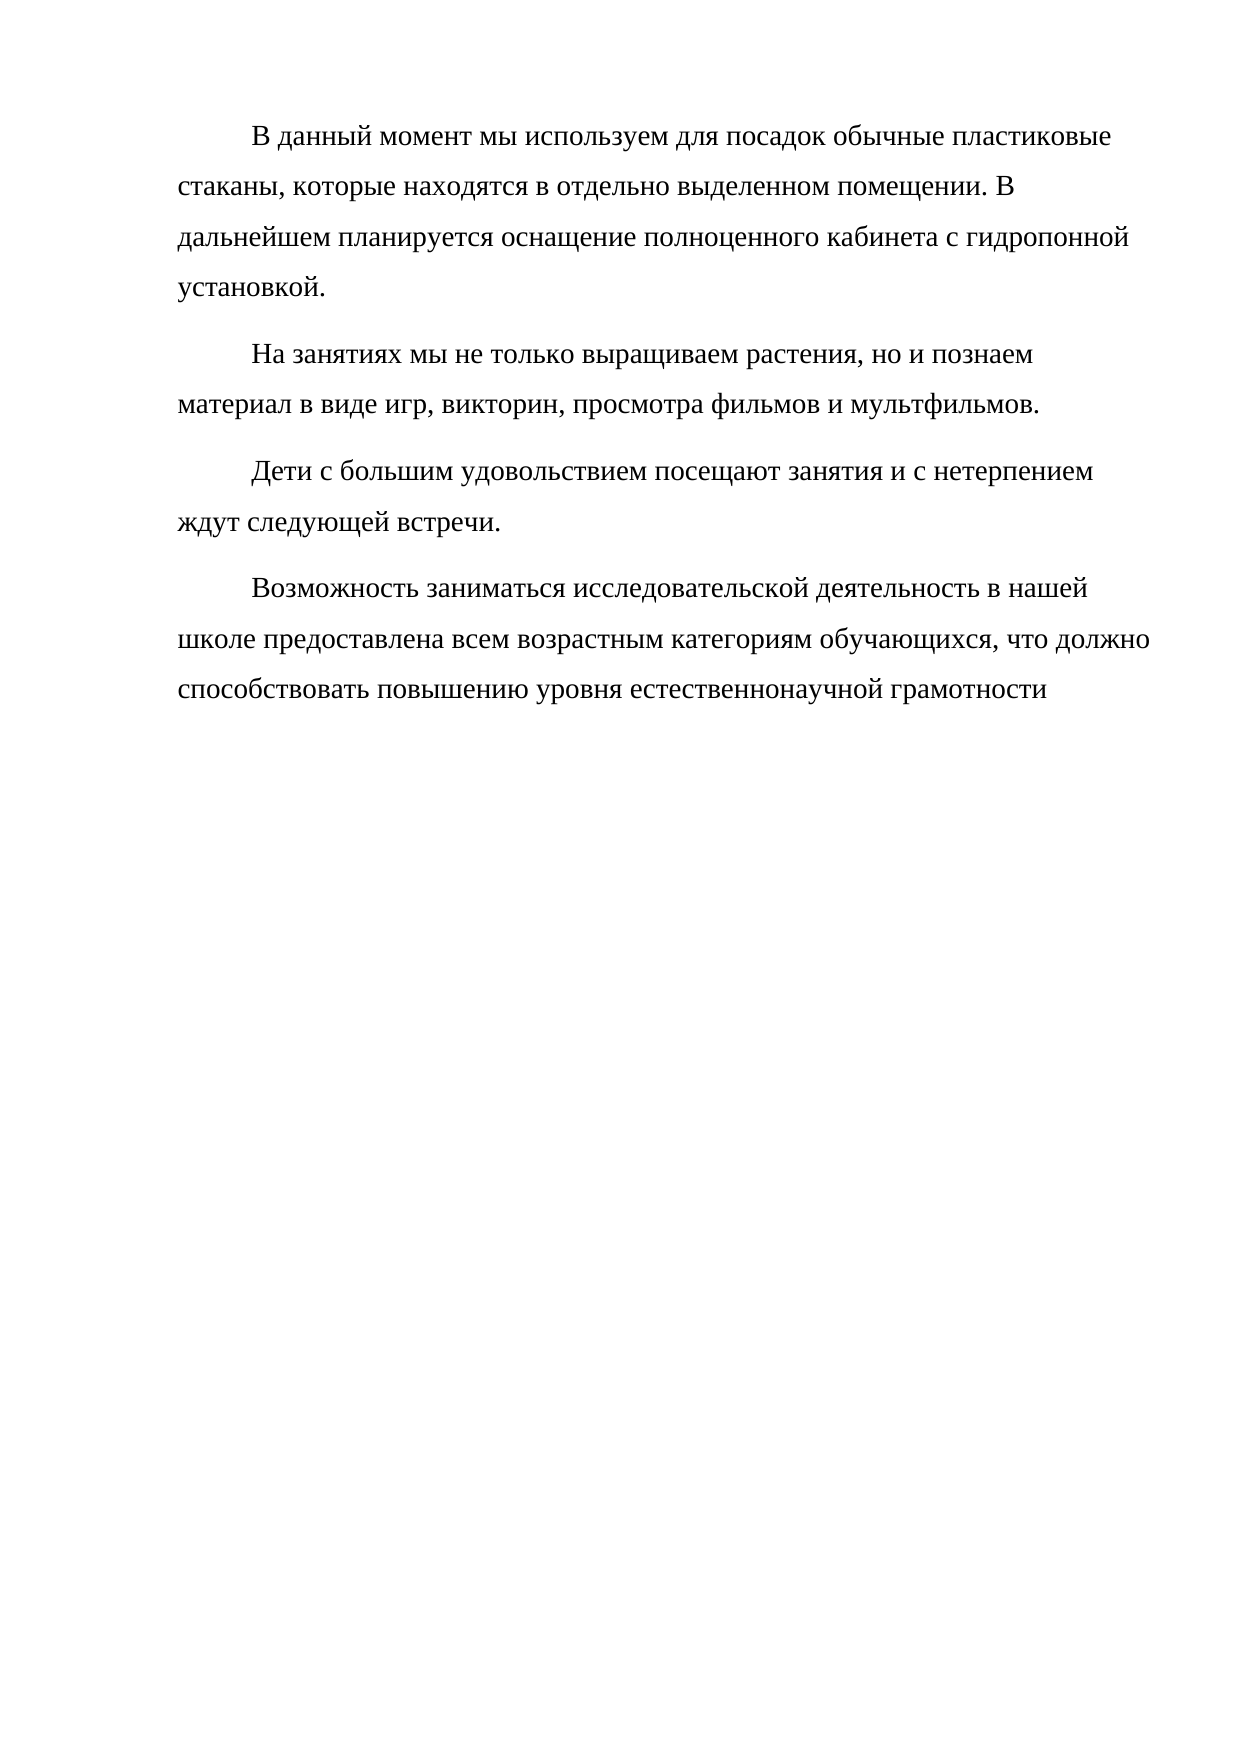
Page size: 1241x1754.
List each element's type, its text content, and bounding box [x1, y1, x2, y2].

text Дети с большим удовольствием посещают занятия и с нетерпением ждут следующей встречи. [177, 453, 1152, 537]
text В данный момент мы используем для посадок обычные пластиковые стаканы, которые находятся в отдельно выделенном помещении. В дальнейшем планируется оснащение полноценного кабинета с гидропонной установкой. [177, 118, 1152, 303]
text Возможность заниматься исследовательской деятельность в нашей школе предоставлена всем возрастным категориям обучающихся, что должно способствовать повышению уровня естественнонаучной грамотности [177, 571, 1152, 705]
text На занятиях мы не только выращиваем растения, но и познаем материал в виде игр, викторин, просмотра фильмов и мультфильмов. [177, 336, 1152, 420]
